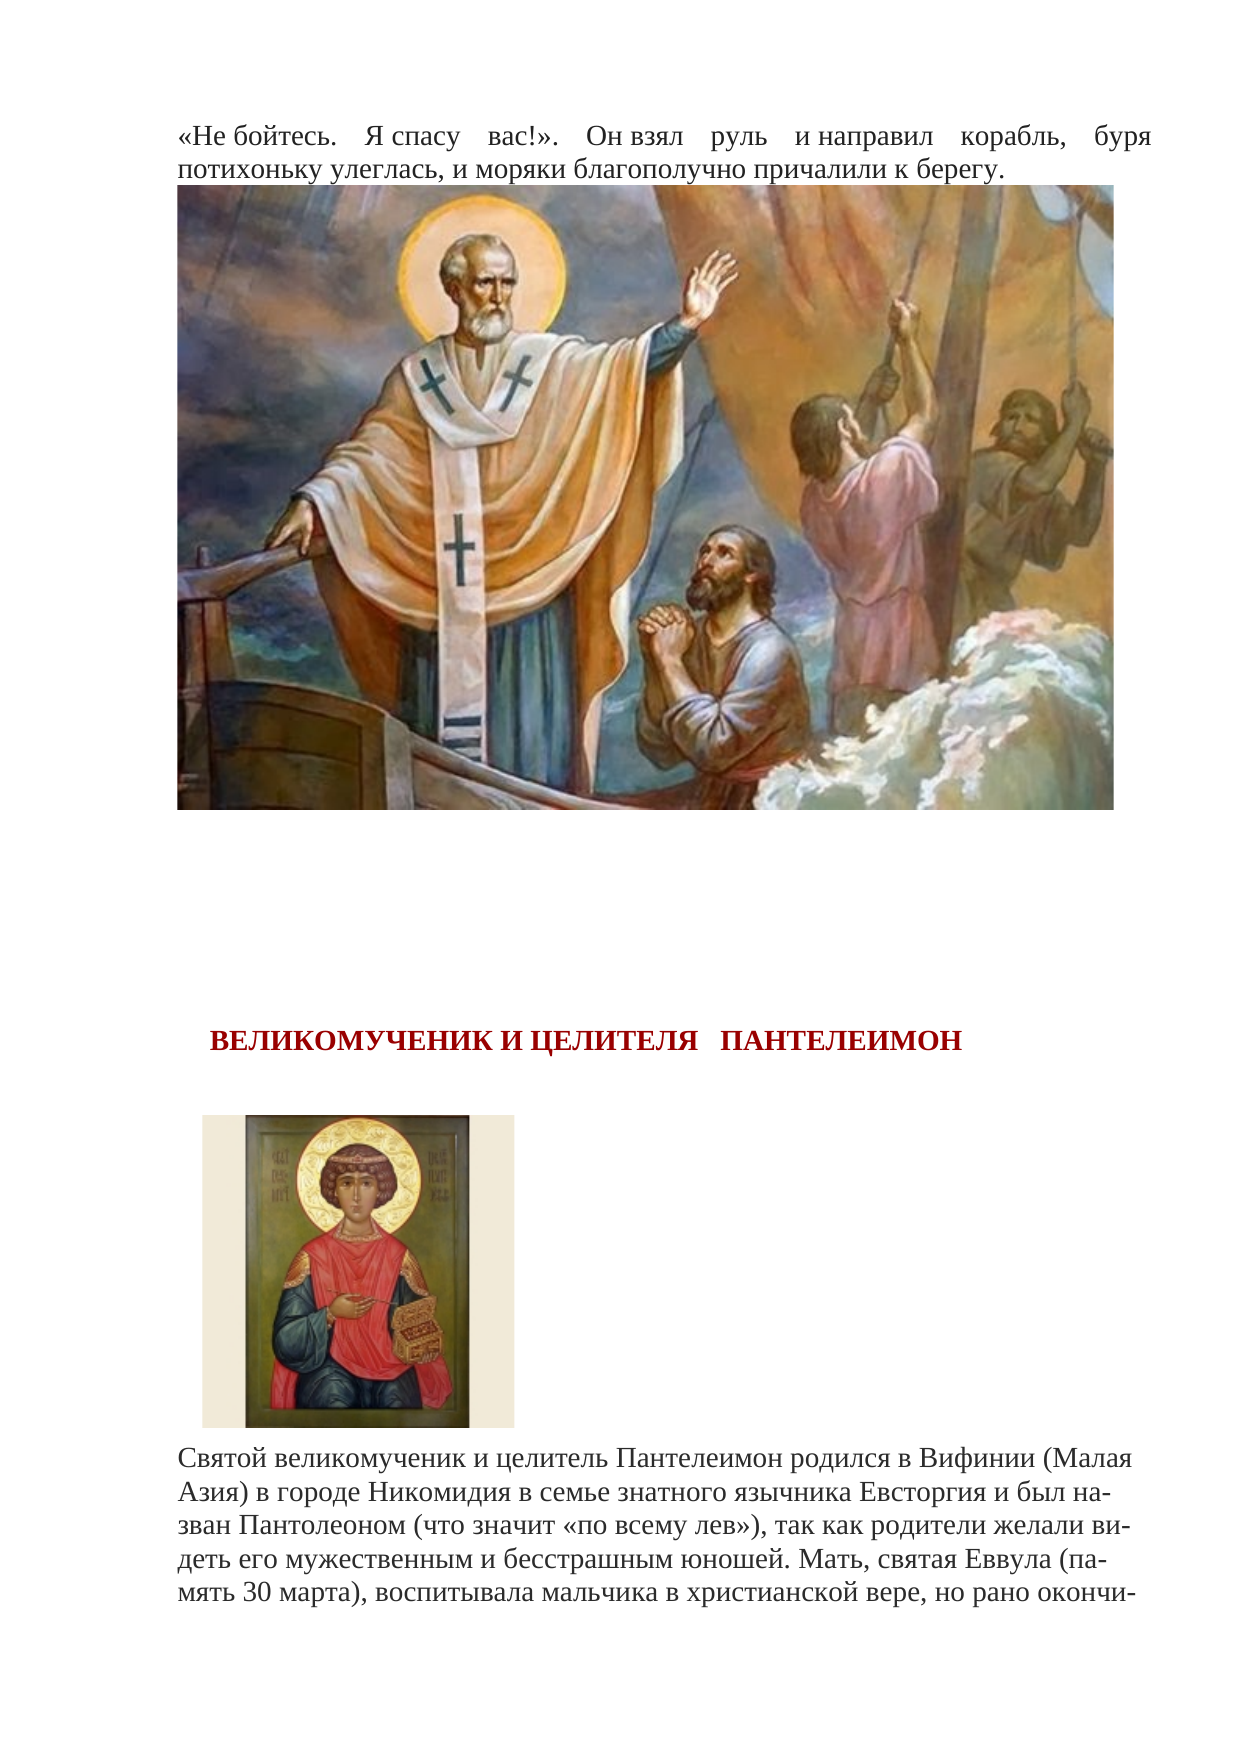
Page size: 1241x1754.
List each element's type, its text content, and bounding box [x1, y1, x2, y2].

picture [177, 185, 1114, 810]
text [177, 1440, 1152, 1608]
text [177, 118, 1152, 185]
text ВЕЛИКОМУЧЕНИК И ЦЕЛИТЕЛЯ ПАНТЕЛЕИМОН [202, 1023, 1127, 1057]
picture [202, 1115, 515, 1428]
